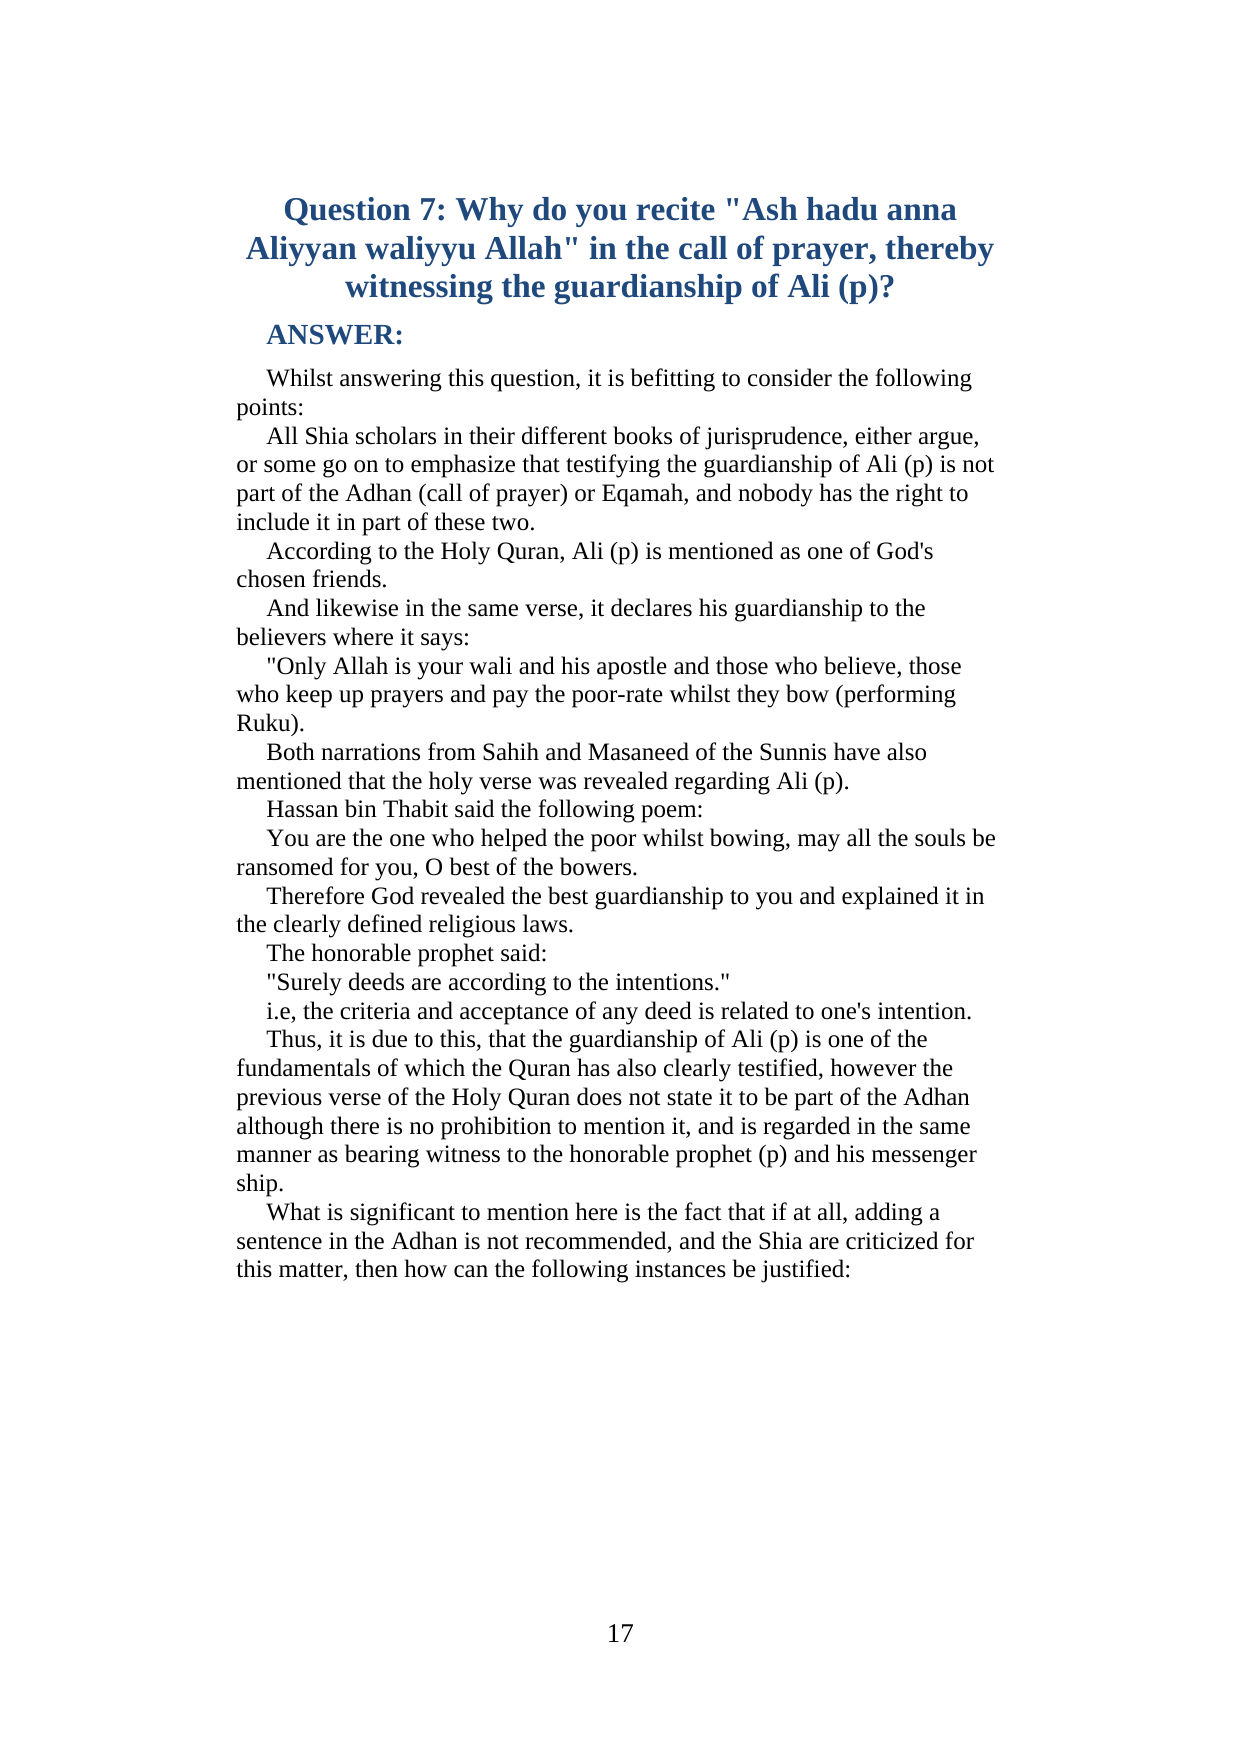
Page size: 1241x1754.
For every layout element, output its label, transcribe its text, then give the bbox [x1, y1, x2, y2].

text Thus, it is due to this, that the guardianship of Ali (p) is one of the fundamentals of which the Quran has also clearly testified, however the previous verse of the Holy Quran does not state it to be part of the Adhan although there is no prohibition to mention it, and is regarded in the same manner as bearing witness to the honorable prophet (p) and his messenger ship. [236, 1024, 1004, 1197]
text "Only Allah is your wali and his apostle and those who believe, those who keep up prayers and pay the poor-rate whilst they bow (performing Ruku). [236, 651, 1004, 737]
subtitle Question 7: Why do you recite "Ash hadu anna Aliyyan waliyyu Allah" in the call of prayer, thereby witnessing the guardianship of Ali (p)? [236, 190, 1004, 305]
text You are the one who helped the poor whilst bowing, may all the souls be ransomed for you, O best of the bowers. [236, 823, 1004, 881]
text Therefore God revealed the best guardianship to you and explained it in the clearly defined religious laws. [236, 881, 1004, 938]
text All Shia scholars in their different books of jurisprudence, either argue, or some go on to emphasize that testifying the guardianship of Ali (p) is not part of the Adhan (call of prayer) or Eqamah, and nobody has the right to include it in part of these two. [236, 421, 1004, 536]
text What is significant to mention here is the fact that if at all, adding a sentence in the Adhan is not recommended, and the Shia are criticized for this matter, then how can the following instances be justified: [236, 1197, 1004, 1283]
text Both narrations from Sahih and Masaneed of the Sunnis have also mentioned that the holy verse was revealed regarding Ali (p). [236, 737, 1004, 794]
text Whilst answering this question, it is befitting to consider the following points: [236, 363, 1004, 421]
text According to the Holy Quran, Ali (p) is mentioned as one of God's chosen friends. [236, 536, 1004, 593]
text And likewise in the same verse, it declares his guardianship to the believers where it says: [236, 593, 1004, 651]
text i.e, the criteria and acceptance of any deed is related to one's intention. [236, 996, 1004, 1024]
text "Surely deeds are according to the intentions." [236, 967, 1004, 996]
subtitle ANSWER: [236, 317, 1004, 351]
text Hassan bin Thabit said the following poem: [236, 794, 1004, 823]
text The honorable prophet said: [236, 938, 1004, 967]
